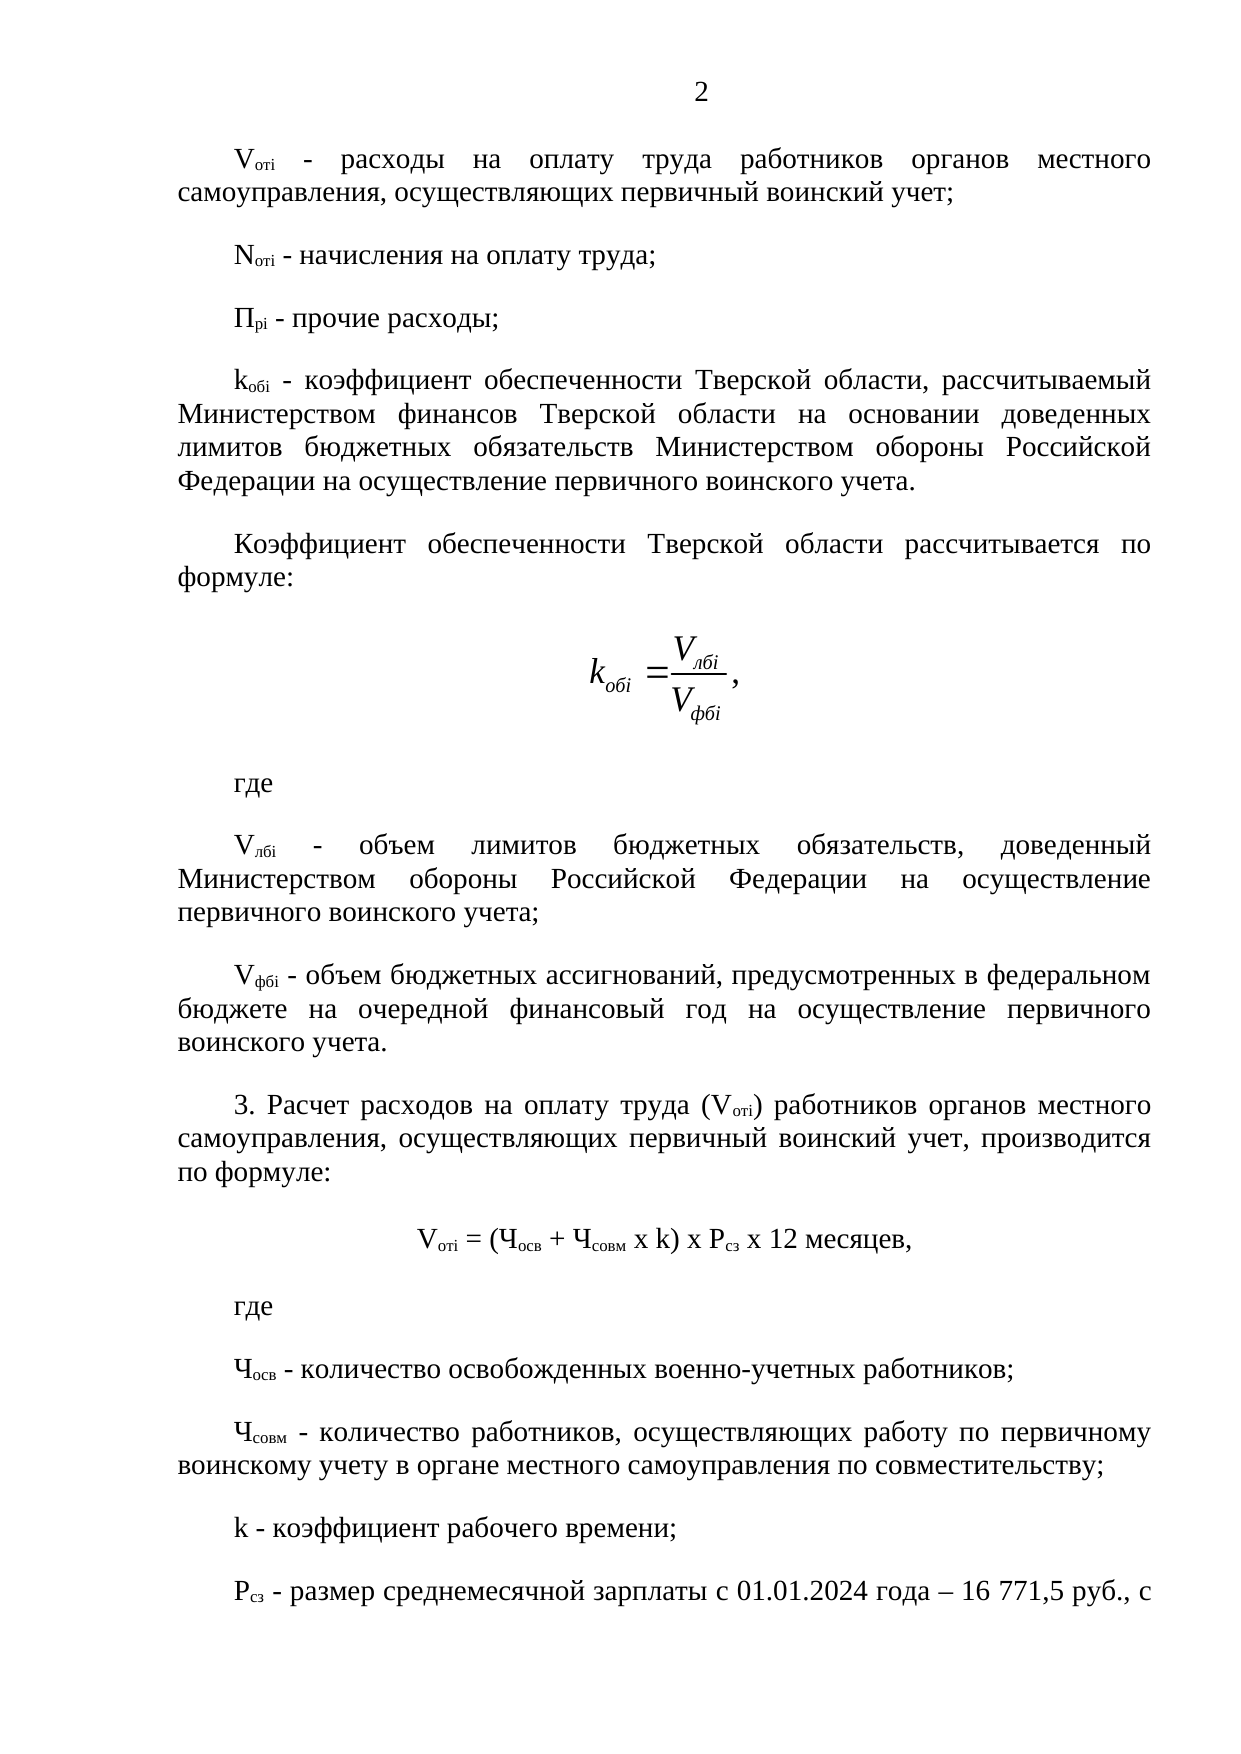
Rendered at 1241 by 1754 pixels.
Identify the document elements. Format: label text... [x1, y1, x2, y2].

text Прi - прочие расходы; [177, 300, 1152, 333]
text Коэффициент обеспеченности Тверской области рассчитывается по формуле: [177, 526, 1152, 593]
text kобi - коэффициент обеспеченности Тверской области, рассчитываемый Министерством финансов Тверской области на основании доведенных лимитов бюджетных обязательств Министерством обороны Российской Федерации на осуществление первичного воинского учета. [177, 362, 1152, 497]
text Vфбi - объем бюджетных ассигнований, предусмотренных в федеральном бюджете на очередной финансовый год на осуществление первичного воинского учета. [177, 957, 1152, 1058]
text где [177, 1288, 1152, 1322]
text 3. Расчет расходов на оплату труда (Vотi) работников органов местного самоуправления, осуществляющих первичный воинский учет, производится по формуле: [177, 1087, 1152, 1188]
text k - коэффициент рабочего времени; [177, 1510, 1152, 1543]
text Чсовм - количество работников, осуществляющих работу по первичному воинскому учету в органе местного самоуправления по совместительству; [177, 1414, 1152, 1481]
text Vотi = (Чосв + Чсовм x k) x Рсз x 12 месяцев, [177, 1221, 1152, 1255]
text Чосв - количество освобожденных военно-учетных работников; [177, 1351, 1152, 1384]
text Nотi - начисления на оплату труда; [177, 237, 1152, 271]
text где [177, 765, 1152, 798]
text Vотi - расходы на оплату труда работников органов местного самоуправления, осуществляющих первичный воинский учет; [177, 141, 1152, 208]
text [177, 1573, 1152, 1606]
text Vлбi - объем лимитов бюджетных обязательств, доведенный Министерством обороны Российской Федерации на осуществление первичного воинского учета; [177, 827, 1152, 928]
